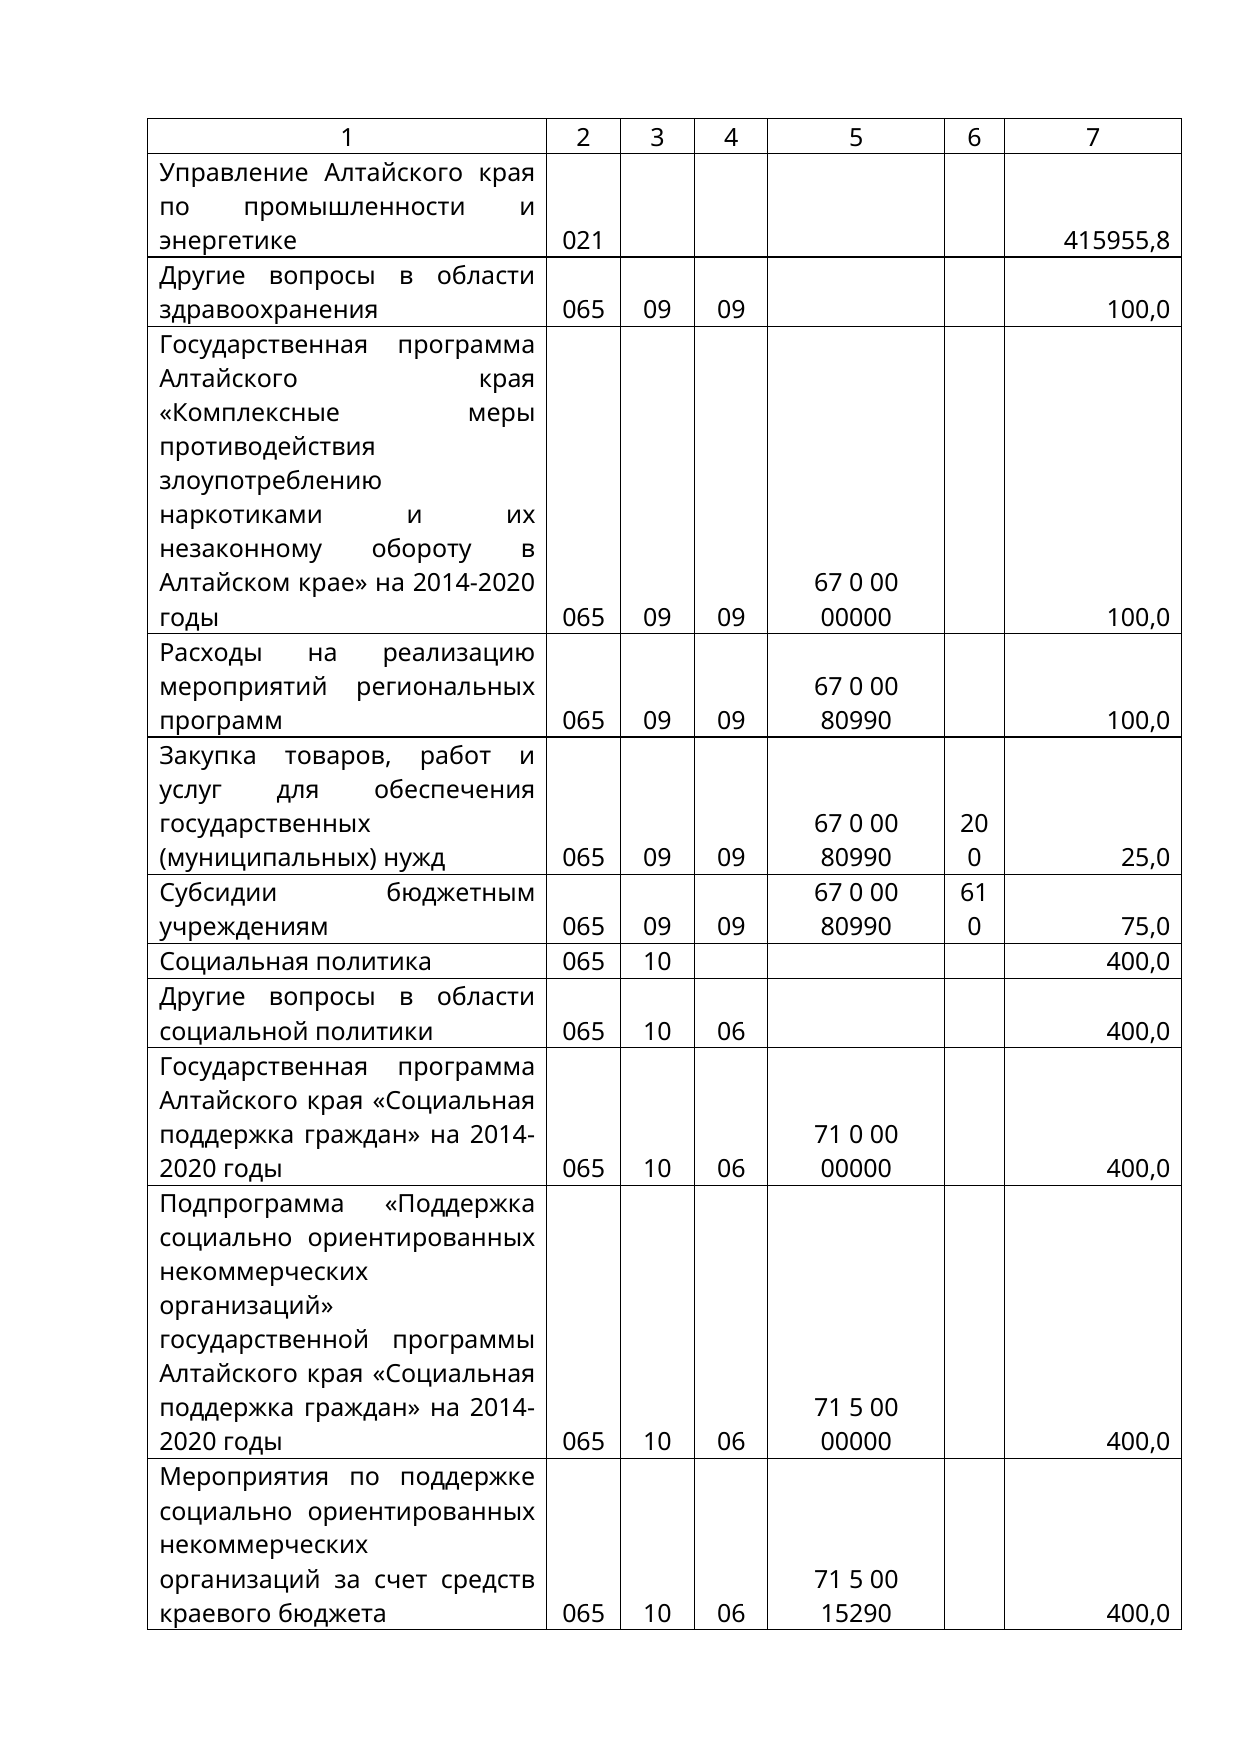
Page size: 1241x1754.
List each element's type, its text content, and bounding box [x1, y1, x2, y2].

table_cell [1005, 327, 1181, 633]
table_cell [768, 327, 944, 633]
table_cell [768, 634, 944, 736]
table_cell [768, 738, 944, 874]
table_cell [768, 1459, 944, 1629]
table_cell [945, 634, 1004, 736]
table_header 4 [695, 119, 767, 153]
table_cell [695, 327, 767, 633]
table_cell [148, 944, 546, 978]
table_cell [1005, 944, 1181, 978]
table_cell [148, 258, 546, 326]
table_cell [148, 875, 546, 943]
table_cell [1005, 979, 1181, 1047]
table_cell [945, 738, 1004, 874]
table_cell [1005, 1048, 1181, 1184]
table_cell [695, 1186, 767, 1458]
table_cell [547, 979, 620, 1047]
table_cell [695, 154, 767, 256]
table_cell [768, 154, 944, 256]
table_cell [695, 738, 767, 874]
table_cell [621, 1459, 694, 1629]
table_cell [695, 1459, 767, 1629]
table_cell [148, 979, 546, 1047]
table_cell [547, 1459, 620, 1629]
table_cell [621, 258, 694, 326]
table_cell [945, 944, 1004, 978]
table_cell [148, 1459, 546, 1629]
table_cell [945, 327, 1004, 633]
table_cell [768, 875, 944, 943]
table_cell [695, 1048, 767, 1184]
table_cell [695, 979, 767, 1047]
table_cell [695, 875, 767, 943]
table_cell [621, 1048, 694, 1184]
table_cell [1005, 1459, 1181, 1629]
table_header 7 [1005, 119, 1181, 153]
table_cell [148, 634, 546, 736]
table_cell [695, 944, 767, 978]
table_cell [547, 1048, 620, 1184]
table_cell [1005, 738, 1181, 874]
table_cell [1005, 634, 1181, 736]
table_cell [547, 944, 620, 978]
table_header 1 [148, 119, 546, 153]
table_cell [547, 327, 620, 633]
table_cell 021 [547, 154, 620, 256]
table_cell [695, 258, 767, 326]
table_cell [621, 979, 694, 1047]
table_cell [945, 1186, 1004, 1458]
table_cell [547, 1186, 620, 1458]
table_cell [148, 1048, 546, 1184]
table_header 2 [547, 119, 620, 153]
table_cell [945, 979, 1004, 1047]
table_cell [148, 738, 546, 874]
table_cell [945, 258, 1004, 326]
table_header 5 [768, 119, 944, 153]
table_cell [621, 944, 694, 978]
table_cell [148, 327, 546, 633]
table_cell [945, 154, 1004, 256]
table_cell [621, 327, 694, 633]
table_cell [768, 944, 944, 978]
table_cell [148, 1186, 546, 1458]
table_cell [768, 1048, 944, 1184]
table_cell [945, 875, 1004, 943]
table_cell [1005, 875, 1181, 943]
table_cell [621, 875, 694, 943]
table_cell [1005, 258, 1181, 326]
table_cell Управление Алтайского края по промышленности и энергетике [148, 154, 546, 256]
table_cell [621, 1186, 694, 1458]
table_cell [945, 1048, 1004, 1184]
table_header 3 [621, 119, 694, 153]
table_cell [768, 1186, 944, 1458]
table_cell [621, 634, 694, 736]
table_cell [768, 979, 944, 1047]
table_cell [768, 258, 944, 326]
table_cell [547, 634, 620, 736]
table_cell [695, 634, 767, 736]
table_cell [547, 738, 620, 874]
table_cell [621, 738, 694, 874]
table_header 6 [945, 119, 1004, 153]
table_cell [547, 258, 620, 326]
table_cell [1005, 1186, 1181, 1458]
table_cell [621, 154, 694, 256]
table_cell 415955,8 [1005, 154, 1181, 256]
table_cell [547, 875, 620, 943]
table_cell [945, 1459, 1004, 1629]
